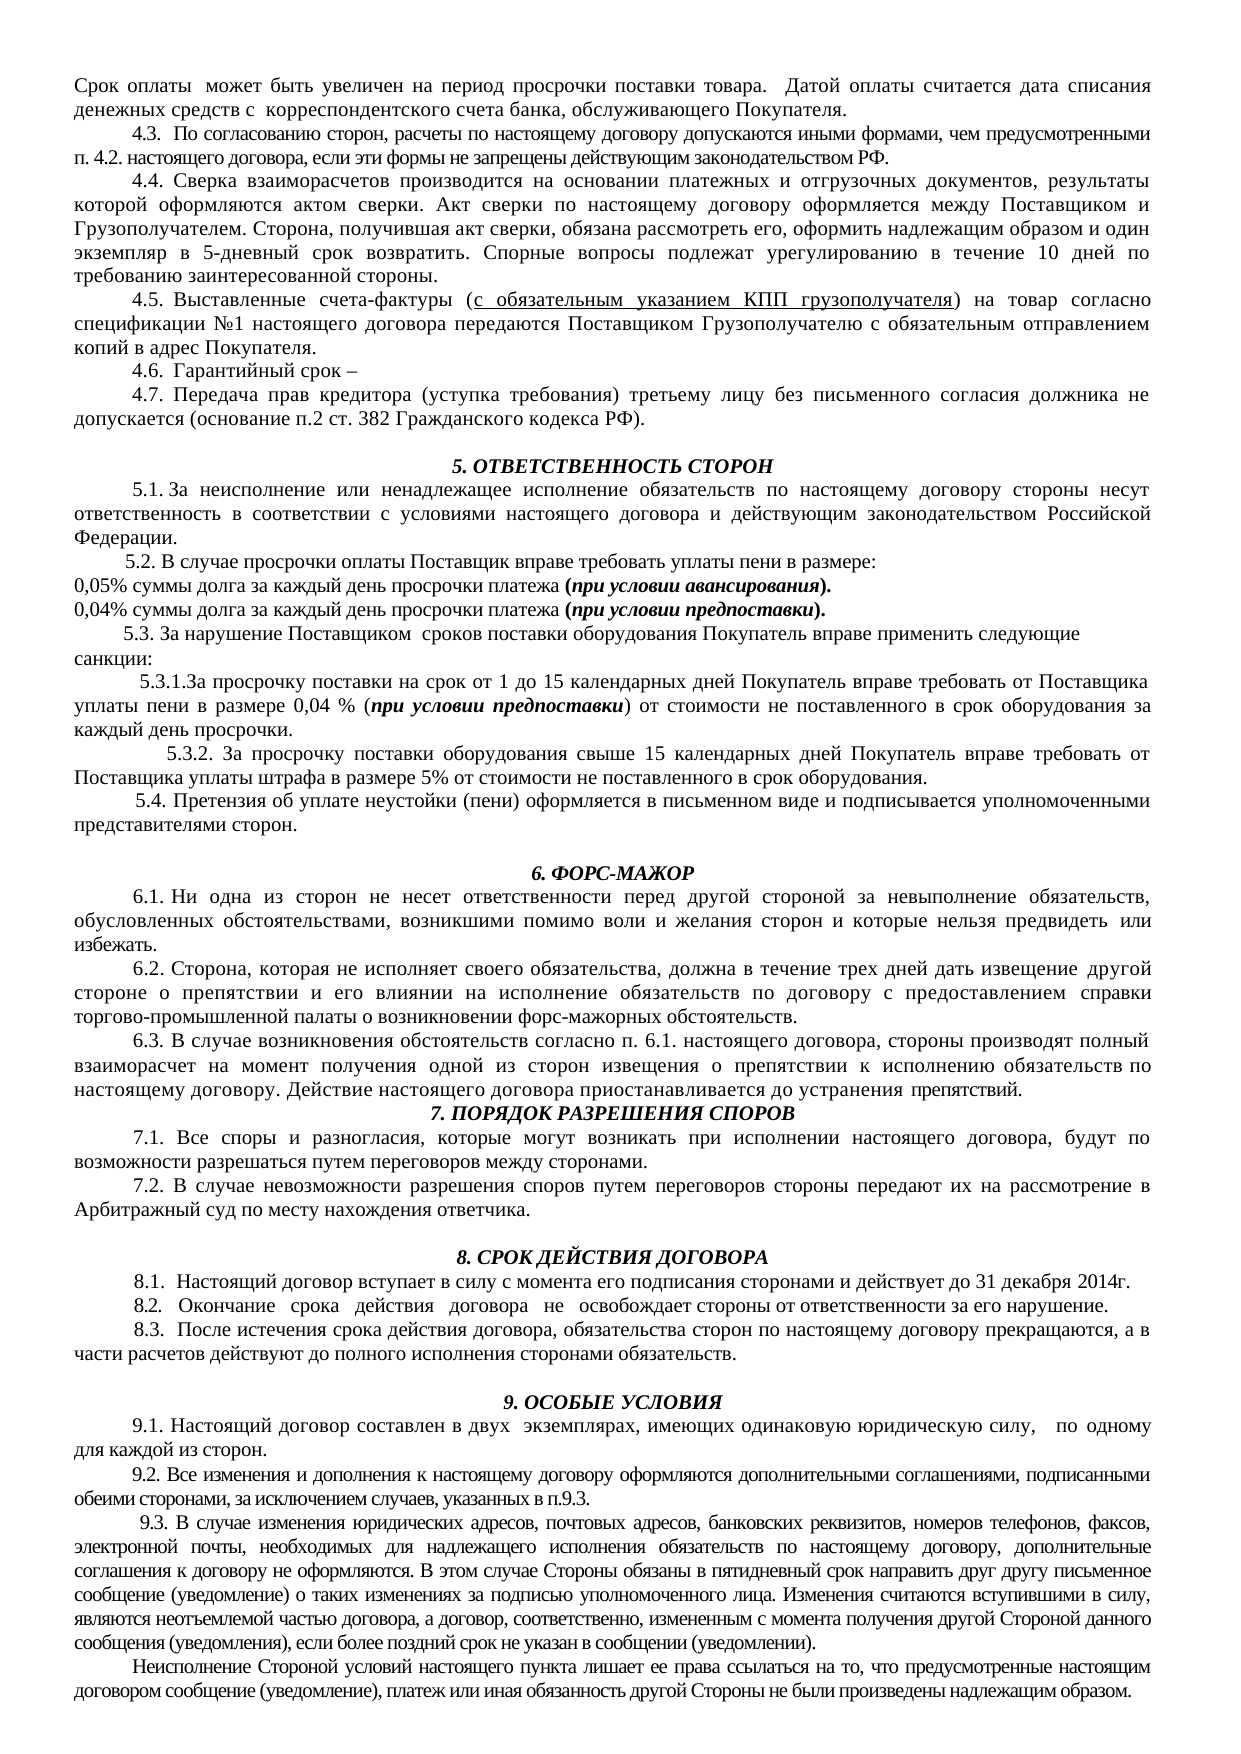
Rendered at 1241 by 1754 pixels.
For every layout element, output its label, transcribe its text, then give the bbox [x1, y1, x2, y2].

text 0,04% суммы долга за каждый день просрочки платежа (при условии предпоставки). [74, 597, 1152, 621]
text 5.2. В случае просрочки оплаты Поставщик вправе требовать уплаты пени в размере: [74, 549, 1152, 573]
list За неисполнение или ненадлежащее исполнение обязательств по настоящему договору стороны несут ответственность в соответствии с условиями настоящего договора и действующим законодательством Российской Федерации. [74, 478, 1152, 549]
list Настоящий договор составлен в двух экземплярах, имеющих одинаковую юридическую силу, по одному для каждой из сторон. [74, 1414, 1152, 1461]
list Настоящий договор вступает в силу с момента его подписания сторонами и действует до 31 декабря 2014г. [74, 1269, 1152, 1293]
text Неисполнение Стороной условий настоящего пункта лишает ее права ссылаться на то, что предусмотренные настоящим договором сообщение (уведомление), платеж или иная обязанность другой Стороны не были произведены надлежащим образом. [74, 1654, 1152, 1702]
text 5.3. За нарушение Поставщиком сроков поставки оборудования Покупатель вправе применить следующие санкции: [74, 621, 1152, 669]
list Выставленные счета-фактуры (с обязательным указанием КПП грузополучателя) на товар согласно спецификации №1 настоящего договора передаются Поставщиком Грузополучателю с обязательным отправлением копий в адрес Покупателя. [74, 288, 1152, 359]
text 8. СРОК ДЕЙСТВИЯ ДОГОВОРА [74, 1245, 1152, 1269]
text 7. ПОРЯДОК РАЗРЕШЕНИЯ СПОРОВ [74, 1101, 1152, 1125]
text 5.3.1.За просрочку поставки на срок от 1 до 15 календарных дней Покупатель вправе требовать от Поставщика уплаты пени в размере 0,04 % (при условии предпоставки) от стоимости не поставленного в срок оборудования за каждый день просрочки. [74, 669, 1152, 741]
text 8.3. После истечения срока действия договора, обязательства сторон по настоящему договору прекращаются, а в части расчетов действуют до полного исполнения сторонами обязательств. [74, 1317, 1152, 1365]
text 8.2. Окончание срока действия договора не освобождает стороны от ответственности за его нарушение. [74, 1293, 1152, 1317]
text 9.3. В случае изменения юридических адресов, почтовых адресов, банковских реквизитов, номеров телефонов, факсов, электронной почты, необходимых для надлежащего исполнения обязательств по настоящему договору, дополнительные соглашения к договору не оформляются. В этом случае Стороны обязаны в пятидневный срок направить друг другу письменное сообщение (уведомление) о таких изменениях за подписью уполномоченного лица. Изменения считаются вступившими в силу, являются неотъемлемой частью договора, а договор, соответственно, измененным с момента получения другой Стороной данного сообщения (уведомления), если более поздний срок не указан в сообщении (уведомлении). [74, 1509, 1152, 1654]
list Ни одна из сторон не несет ответственности перед другой стороной за невыполнение обязательств, обусловленных обстоятельствами, возникшими помимо воли и желания сторон и которые нельзя предвидеть или избежать. [74, 885, 1152, 957]
text 7.1. Все споры и разногласия, которые могут возникать при исполнении настоящего договора, будут по возможности разрешаться путем переговоров между сторонами. [74, 1125, 1152, 1173]
list Сторона, которая не исполняет своего обязательства, должна в течение трех дней дать извещение другой стороне о препятствии и его влиянии на исполнение обязательств по договору с предоставлением справки торгово-промышленной палаты о возникновении форс-мажорных обстоятельств. [74, 957, 1152, 1028]
text 7.2. В случае невозможности разрешения споров путем переговоров стороны передают их на рассмотрение в Арбитражный суд по месту нахождения ответчика. [74, 1173, 1152, 1221]
text 5.4. Претензия об уплате неустойки (пени) оформляется в письменном виде и подписывается уполномоченными представителями сторон. [74, 789, 1152, 836]
list Гарантийный срок – [74, 359, 1152, 383]
text 5.3.2. За просрочку поставки оборудования свыше 15 календарных дней Покупатель вправе требовать от Поставщика уплаты штрафа в размере 5% от стоимости не поставленного в срок оборудования. [74, 741, 1152, 789]
list По согласованию сторон, расчеты по настоящему договору допускаются иными формами, чем предусмотренными п. 4.2. настоящего договора, если эти формы не запрещены действующим законодательством РФ. [74, 121, 1152, 169]
text 5. ОТВЕТСТВЕННОСТЬ СТОРОН [74, 454, 1152, 478]
list Сверка взаиморасчетов производится на основании платежных и отгрузочных документов, результаты которой оформляются актом сверки. Акт сверки по настоящему договору оформляется между Поставщиком и Грузополучателем. Сторона, получившая акт сверки, обязана рассмотреть его, оформить надлежащим образом и один экземпляр в 5-дневный срок возвратить. Спорные вопросы подлежат урегулированию в течение 10 дней по требованию заинтересованной стороны. [74, 169, 1152, 288]
list В случае возникновения обстоятельств согласно п. 6.1. настоящего договора, стороны производят полный взаиморасчет на момент получения одной из сторон извещения о препятствии к исполнению обязательств по настоящему договору. Действие настоящего договора приостанавливается до устранения препятствий. [74, 1028, 1152, 1101]
text 6. ФОРС-МАЖОР [74, 861, 1152, 885]
text 0,05% суммы долга за каждый день просрочки платежа (при условии авансирования). [74, 573, 1152, 597]
text 9.2. Все изменения и дополнения к настоящему договору оформляются дополнительными соглашениями, подписанными обеими сторонами, за исключением случаев, указанных в п.9.3. [74, 1461, 1152, 1509]
text 9. ОСОБЫЕ УСЛОВИЯ [74, 1390, 1152, 1414]
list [74, 74, 1152, 121]
list Передача прав кредитора (уступка требования) третьему лицу без письменного согласия должника не допускается (основание п.2 ст. 382 Гражданского кодекса РФ). [74, 383, 1152, 430]
